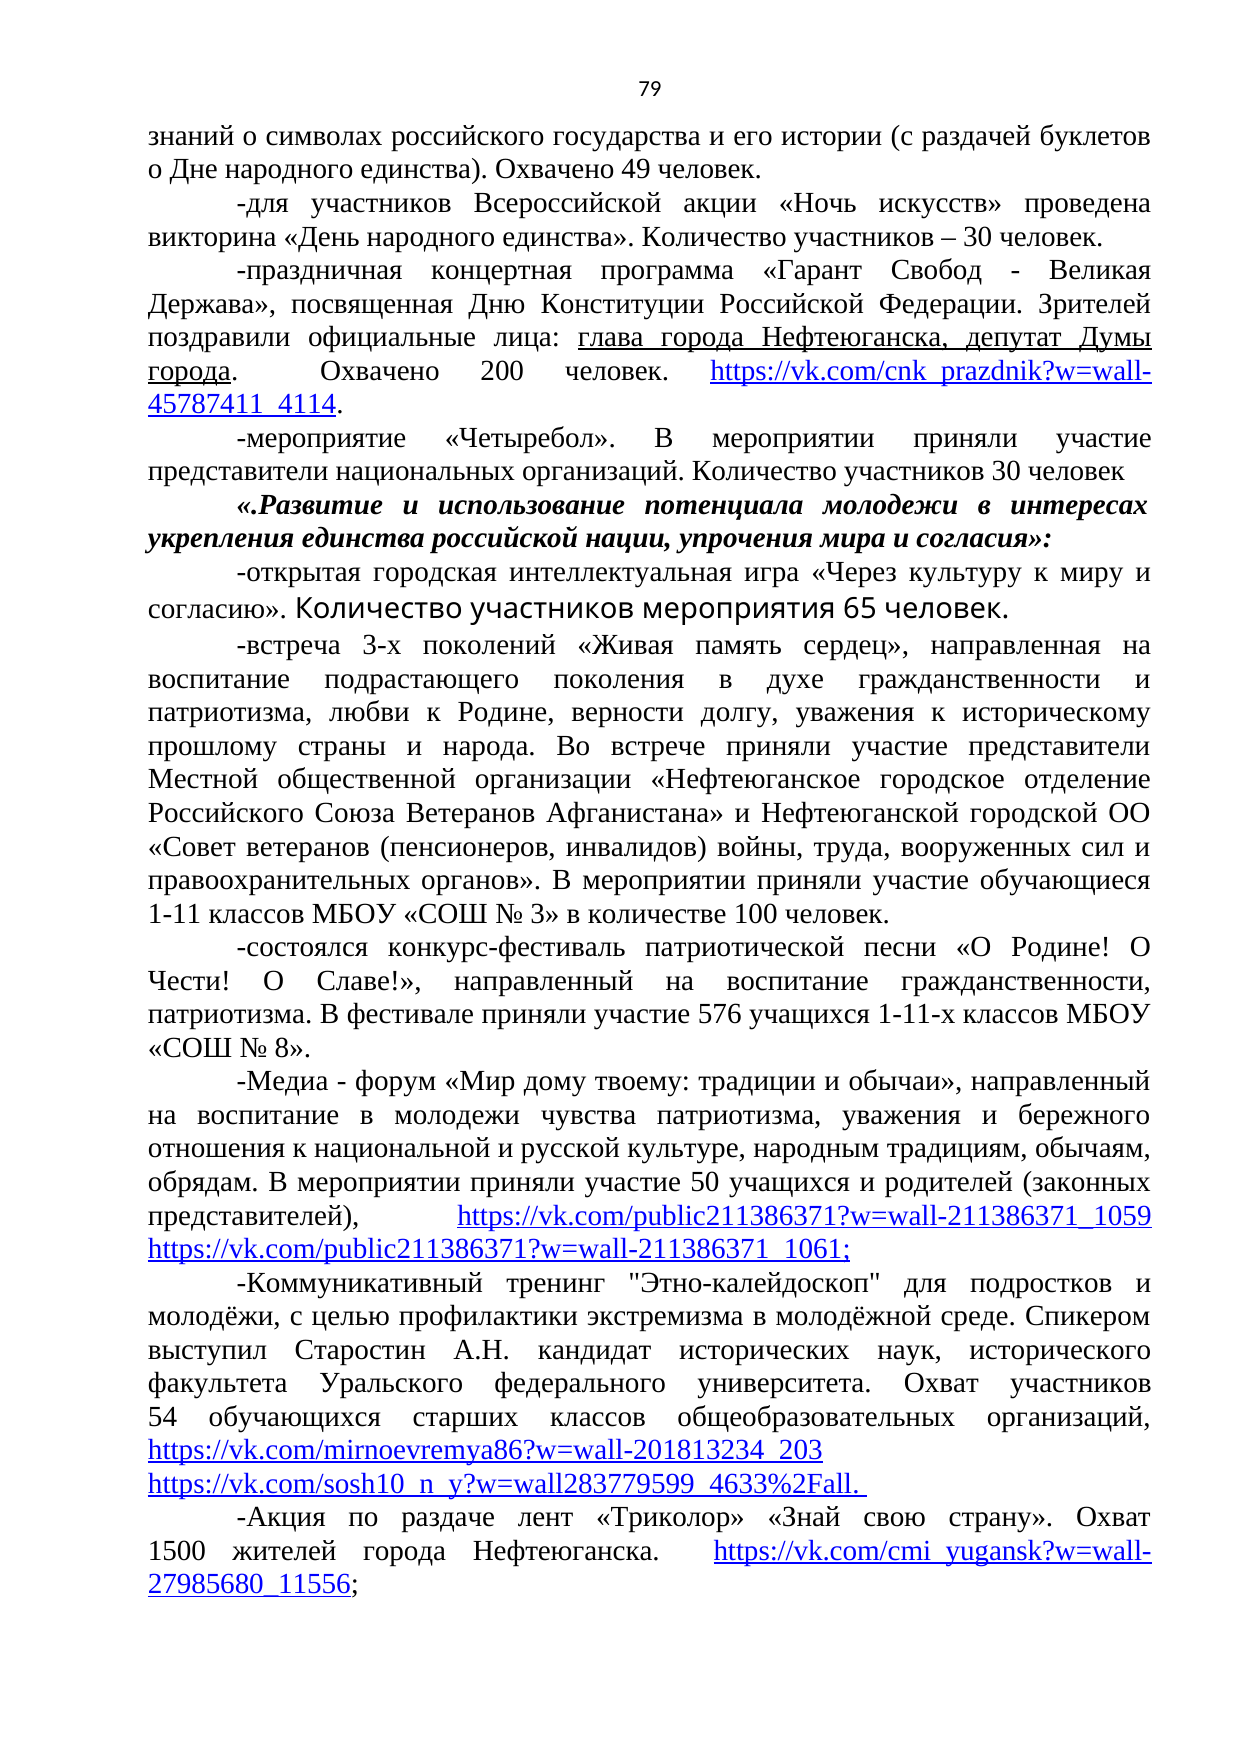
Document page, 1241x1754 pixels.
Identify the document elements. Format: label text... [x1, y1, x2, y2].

text -для участников Всероссийской акции «Ночь искусств» проведена викторина «День народного единства». Количество участников – 30 человек. [148, 185, 1152, 252]
text -Коммуникативный тренинг "Этно-калейдоскоп" для подростков и молодёжи, с целью профилактики экстремизма в молодёжной среде. Спикером выступил Старостин А.Н. кандидат исторических наук, исторического факультета Уральского федерального университета. Охват участников 54 обучающихся старших классов общеобразовательных организаций, https://vk.com/mirnoevremya86?w=wall-201813234_203 https://vk.com/sosh10_n_y?w=wall283779599_4633%2Fall. [148, 1265, 1152, 1499]
text «.Развитие и использование потенциала молодежи в интересах укрепления единства российской нации, упрочения мира и согласия»: [148, 487, 1152, 554]
text -Акция по раздаче лент «Триколор» «Знай свою страну». Охват 1500 жителей города Нефтеюганска. https://vk.com/cmi_yugansk?w=wall-27985680_11556; [148, 1499, 1152, 1665]
text -праздничная концертная программа «Гарант Свобод - Великая Держава», посвященная Дню Конституции Российской Федерации. Зрителей поздравили официальные лица: глава города Нефтеюганска, депутат Думы города. Охвачено 200 человек. https://vk.com/cnk_prazdnik?w=wall-45787411_4114. [148, 252, 1152, 420]
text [148, 118, 1152, 185]
text -состоялся конкурс-фестиваль патриотической песни «О Родине! О Чести! О Славе!», направленный на воспитание гражданственности, патриотизма. В фестивале приняли участие 576 учащихся 1-11-х классов МБОУ «СОШ № 8». [148, 929, 1152, 1063]
text -открытая городская интеллектуальная игра «Через культуру к миру и согласию». Количество участников мероприятия 65 человек. [148, 554, 1152, 627]
text -Медиа - форум «Мир дому твоему: традиции и обычаи», направленный на воспитание в молодежи чувства патриотизма, уважения и бережного отношения к национальной и русской культуре, народным традициям, обычаям, обрядам. В мероприятии приняли участие 50 учащихся и родителей (законных представителей), https://vk.com/public211386371?w=wall-211386371_1059 https://vk.com/public211386371?w=wall-211386371_1061; [148, 1063, 1152, 1265]
text -встреча 3-х поколений «Живая память сердец», направленная на воспитание подрастающего поколения в духе гражданственности и патриотизма, любви к Родине, верности долгу, уважения к историческому прошлому страны и народа. Во встрече приняли участие представители Местной общественной организации «Нефтеюганское городское отделение Российского Союза Ветеранов Афганистана» и Нефтеюганской городской ОО «Совет ветеранов (пенсионеров, инвалидов) войны, труда, вооруженных сил и правоохранительных органов». В мероприятии приняли участие обучающиеся 1-11 классов МБОУ «СОШ № 3» в количестве 100 человек. [148, 627, 1152, 929]
text -мероприятие «Четыребол». В мероприятии приняли участие представители национальных организаций. Количество участников 30 человек [148, 420, 1152, 487]
